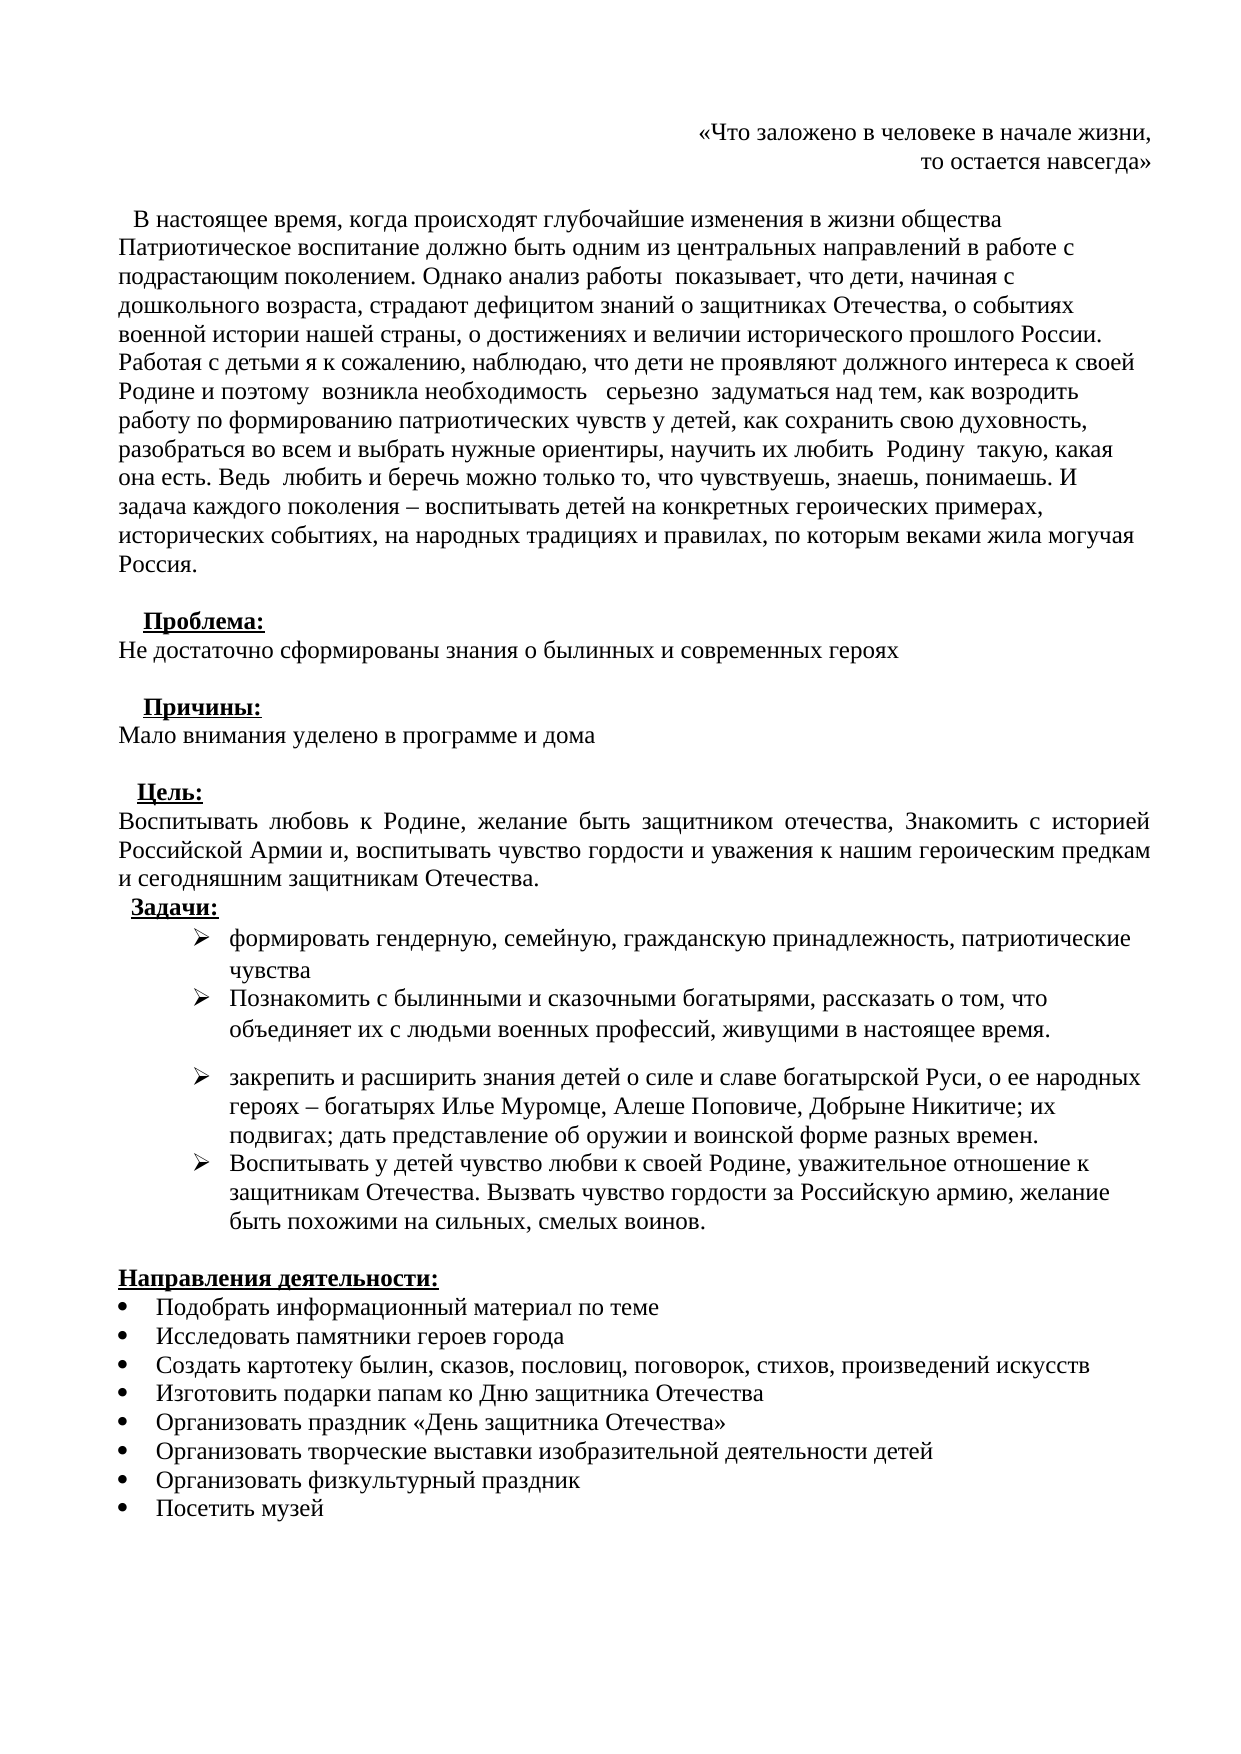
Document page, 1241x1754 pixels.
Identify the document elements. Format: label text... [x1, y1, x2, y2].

text Цель: [118, 777, 1152, 806]
list Изготовить подарки папам ко Дню защитника Отечества [118, 1378, 1152, 1407]
text то остается навсегда» [133, 146, 1152, 175]
text Проблема: [118, 606, 1152, 635]
text Задачи: [118, 892, 1152, 921]
text Причины: [118, 692, 1152, 720]
text Воспитывать любовь к Родине, желание быть защитником отечества, Знакомить с историей Российской Армии и, воспитывать чувство гордости и уважения к нашим героическим предкам и сегодняшним защитникам Отечества. [118, 806, 1152, 892]
list Познакомить с былинными и сказочными богатырями, рассказать о том, что объединяет их с людьми военных профессий, живущими в настоящее время. [192, 983, 1152, 1043]
list Посетить музей [118, 1493, 1152, 1522]
text «Что заложено в человеке в начале жизни, [118, 117, 1152, 146]
text В настоящее время, когда происходят глубочайшие изменения в жизни общества Патриотическое воспитание должно быть одним из центральных направлений в работе с подрастающим поколением. Однако анализ работы показывает, что дети, начиная с дошкольного возраста, страдают дефицитом знаний о защитниках Отечества, о событиях военной истории нашей страны, о достижениях и величии исторического прошлого России. Работая с детьми я к сожалению, наблюдаю, что дети не проявляют должного интереса к своей Родине и поэтому возникла необходимость серьезно задуматься над тем, как возродить работу по формированию патриотических чувств у детей, как сохранить свою духовность, разобраться во всем и выбрать нужные ориентиры, научить их любить Родину такую, какая она есть. Ведь любить и беречь можно только то, что чувствуешь, знаешь, понимаешь. И задача каждого поколения – воспитывать детей на конкретных героических примерах, исторических событиях, на народных традициях и правилах, по которым веками жила могучая Россия. [118, 204, 1152, 577]
list Организовать творческие выставки изобразительной деятельности детей [118, 1436, 1152, 1465]
text Мало внимания уделено в программе и дома [118, 720, 1152, 749]
text Не достаточно сформированы знания о былинных и современных героях [118, 635, 1152, 664]
list Воспитывать у детей чувство любви к своей Родине, уважительное отношение к защитникам Отечества. Вызвать чувство гордости за Российскую армию, желание быть похожими на сильных, смелых воинов. [192, 1148, 1152, 1235]
list Организовать праздник «День защитника Отечества» [118, 1407, 1152, 1436]
list Исследовать памятники героев города [118, 1321, 1152, 1350]
text Направления деятельности: [118, 1263, 1152, 1292]
list Подобрать информационный материал по теме [118, 1292, 1152, 1321]
list Организовать физкультурный праздник [118, 1465, 1152, 1493]
list формировать гендерную, семейную, гражданскую принадлежность, патриотические чувства [192, 921, 1152, 983]
list Создать картотеку былин, сказов, пословиц, поговорок, стихов, произведений искусств [118, 1350, 1152, 1378]
list закрепить и расширить знания детей о силе и славе богатырской Руси, о ее народных героях – богатырях Илье Муромце, Алеше Поповиче, Добрыне Никитиче; их подвигах; дать представление об оружии и воинской форме разных времен. [192, 1062, 1152, 1148]
